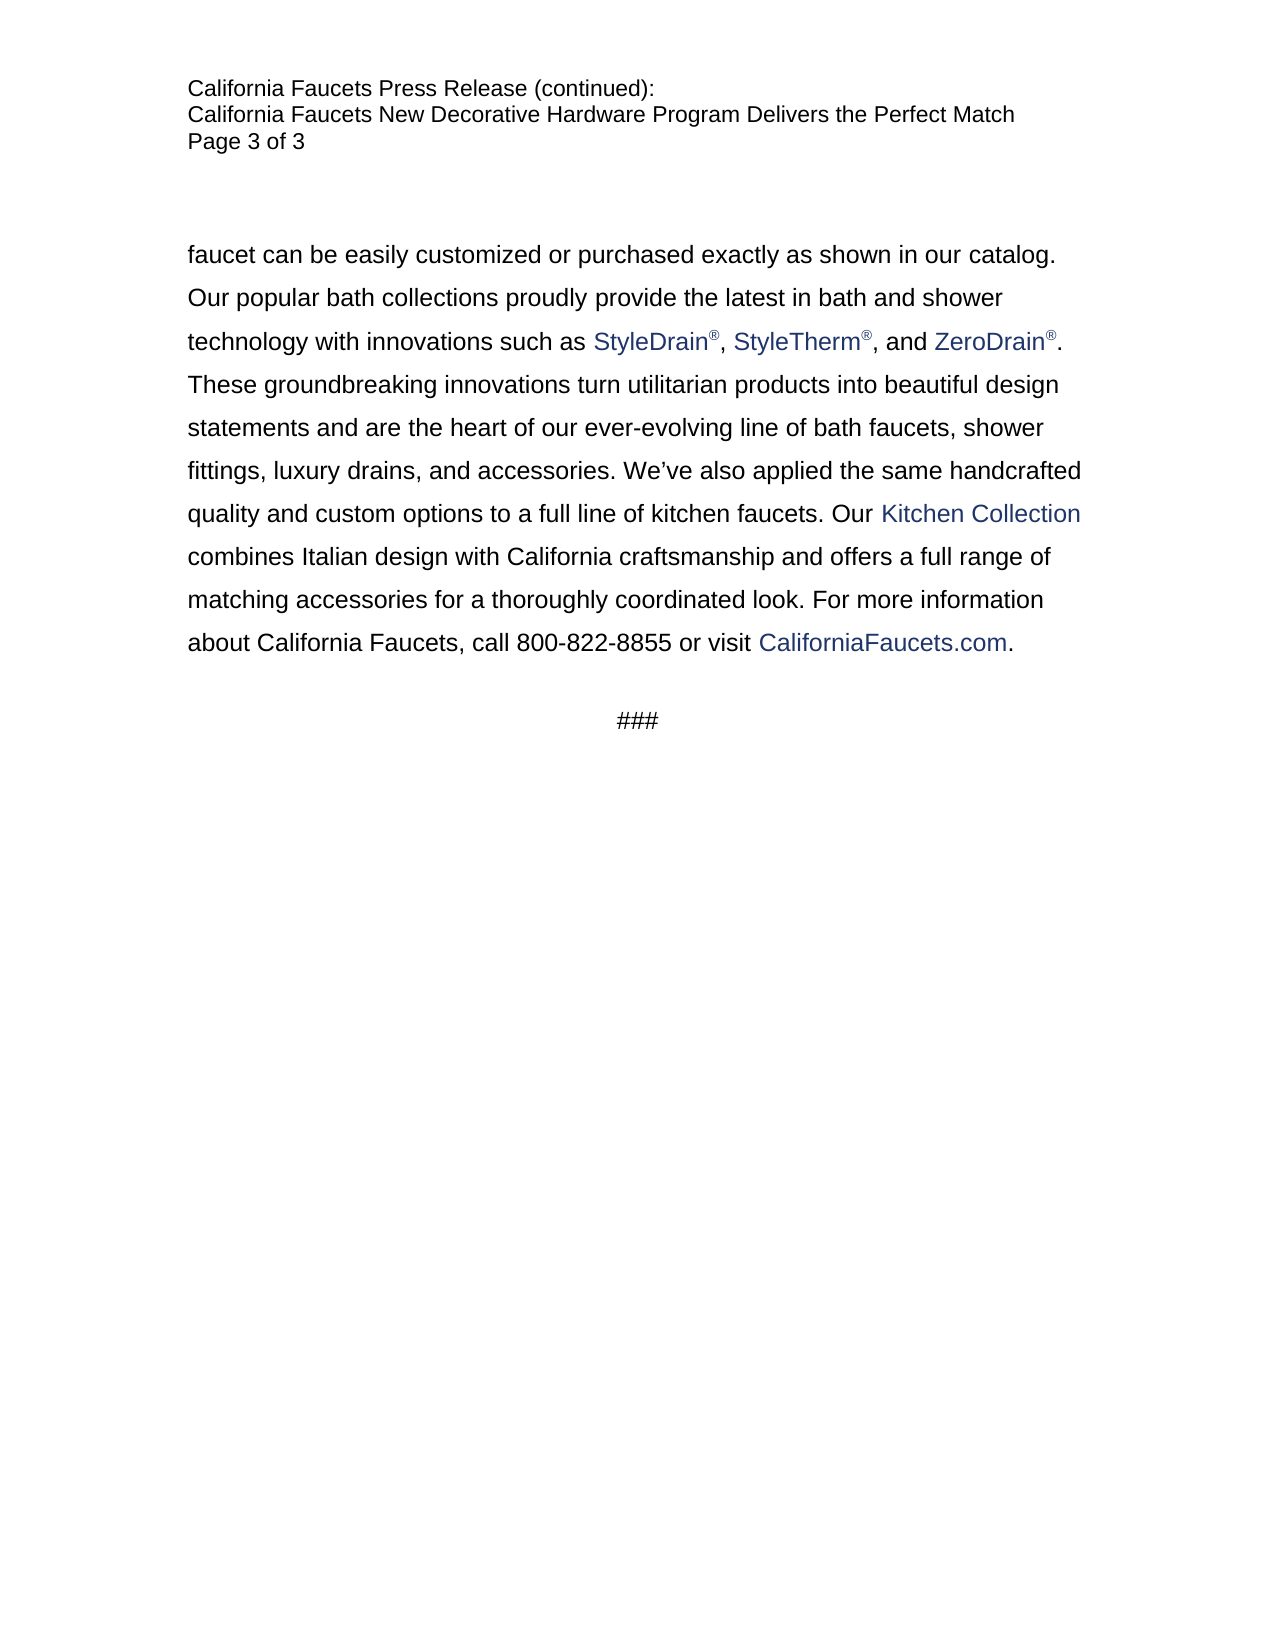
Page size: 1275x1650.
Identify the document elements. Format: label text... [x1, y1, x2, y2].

text ### [187, 706, 1087, 735]
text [187, 240, 1087, 657]
